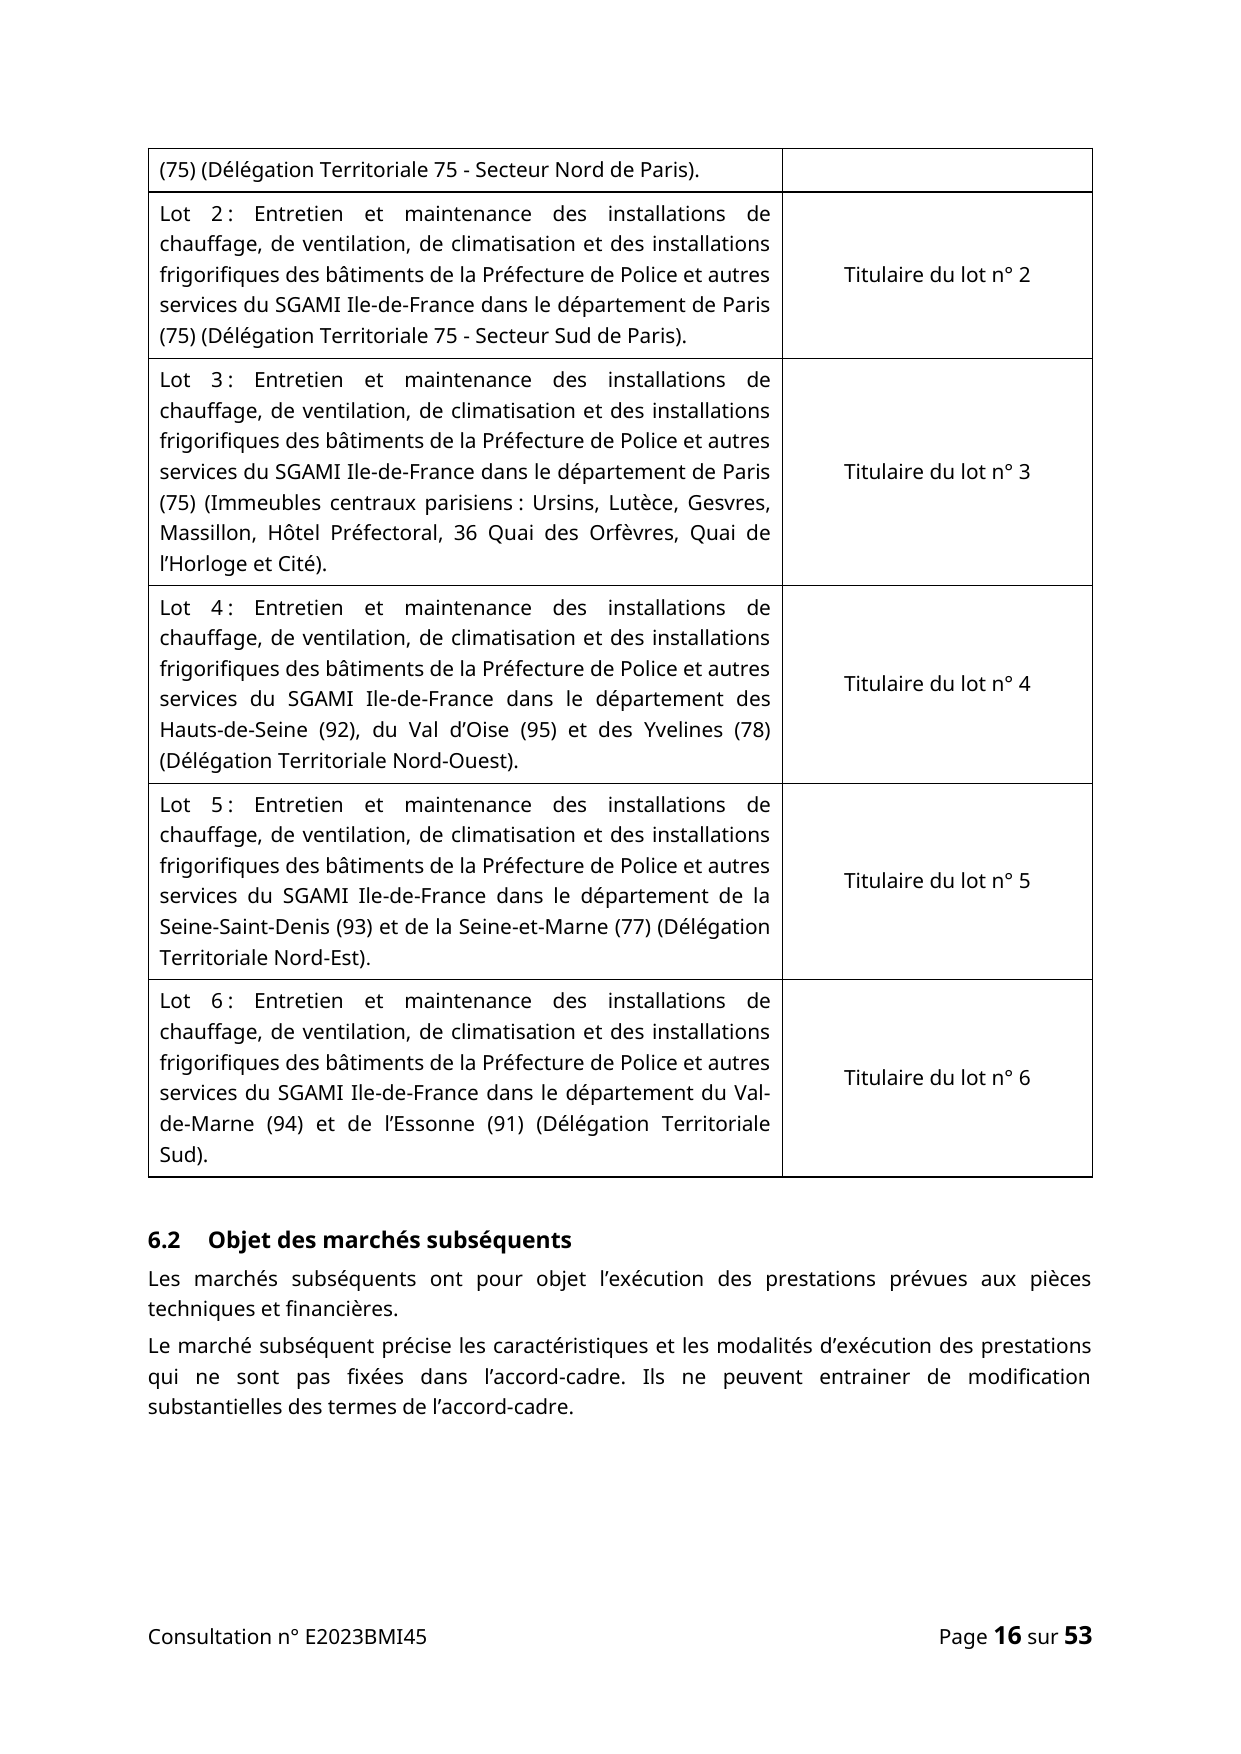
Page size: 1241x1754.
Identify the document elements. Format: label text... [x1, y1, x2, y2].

text Les marchés subséquents ont pour objet l’exécution des prestations prévues aux pièces techniques et financières. [148, 1264, 1093, 1323]
table_cell Lot 3 : Entretien et maintenance des installations de chauffage, de ventilation, de climatisation et des installations frigorifiques des bâtiments de la Préfecture de Police et autres services du SGAMI Ile-de-France dans le département de Paris (75) (Immeubles centraux parisiens : Ursins, Lutèce, Gesvres, Massillon, Hôtel Préfectoral, 36 Quai des Orfèvres, Quai de l’Horloge et Cité). [149, 359, 782, 585]
table_cell Titulaire du lot n° 5 [783, 784, 1092, 979]
table_cell Lot 5 : Entretien et maintenance des installations de chauffage, de ventilation, de climatisation et des installations frigorifiques des bâtiments de la Préfecture de Police et autres services du SGAMI Ile-de-France dans le département de la Seine-Saint-Denis (93) et de la Seine-et-Marne (77) (Délégation Territoriale Nord-Est). [149, 784, 782, 979]
table_cell Titulaire du lot n° 3 [783, 359, 1092, 585]
text Le marché subséquent précise les caractéristiques et les modalités d’exécution des prestations qui ne sont pas fixées dans l’accord-cadre. Ils ne peuvent entrainer de modification substantielles des termes de l’accord-cadre. [148, 1331, 1093, 1421]
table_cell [783, 149, 1092, 191]
table_cell Titulaire du lot n° 6 [783, 980, 1092, 1176]
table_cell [149, 149, 782, 191]
table_cell Titulaire du lot n° 4 [783, 586, 1092, 782]
subtitle Objet des marchés subséquents [148, 1224, 1093, 1255]
table_cell Lot 6 : Entretien et maintenance des installations de chauffage, de ventilation, de climatisation et des installations frigorifiques des bâtiments de la Préfecture de Police et autres services du SGAMI Ile-de-France dans le département du Val-de-Marne (94) et de l’Essonne (91) (Délégation Territoriale Sud). [149, 980, 782, 1176]
table_cell Lot 4 : Entretien et maintenance des installations de chauffage, de ventilation, de climatisation et des installations frigorifiques des bâtiments de la Préfecture de Police et autres services du SGAMI Ile-de-France dans le département des Hauts-de-Seine (92), du Val d’Oise (95) et des Yvelines (78) (Délégation Territoriale Nord-Ouest). [149, 586, 782, 782]
table_cell Titulaire du lot n° 2 [783, 193, 1092, 358]
table_cell Lot 2 : Entretien et maintenance des installations de chauffage, de ventilation, de climatisation et des installations frigorifiques des bâtiments de la Préfecture de Police et autres services du SGAMI Ile-de-France dans le département de Paris (75) (Délégation Territoriale 75 - Secteur Sud de Paris). [149, 193, 782, 358]
